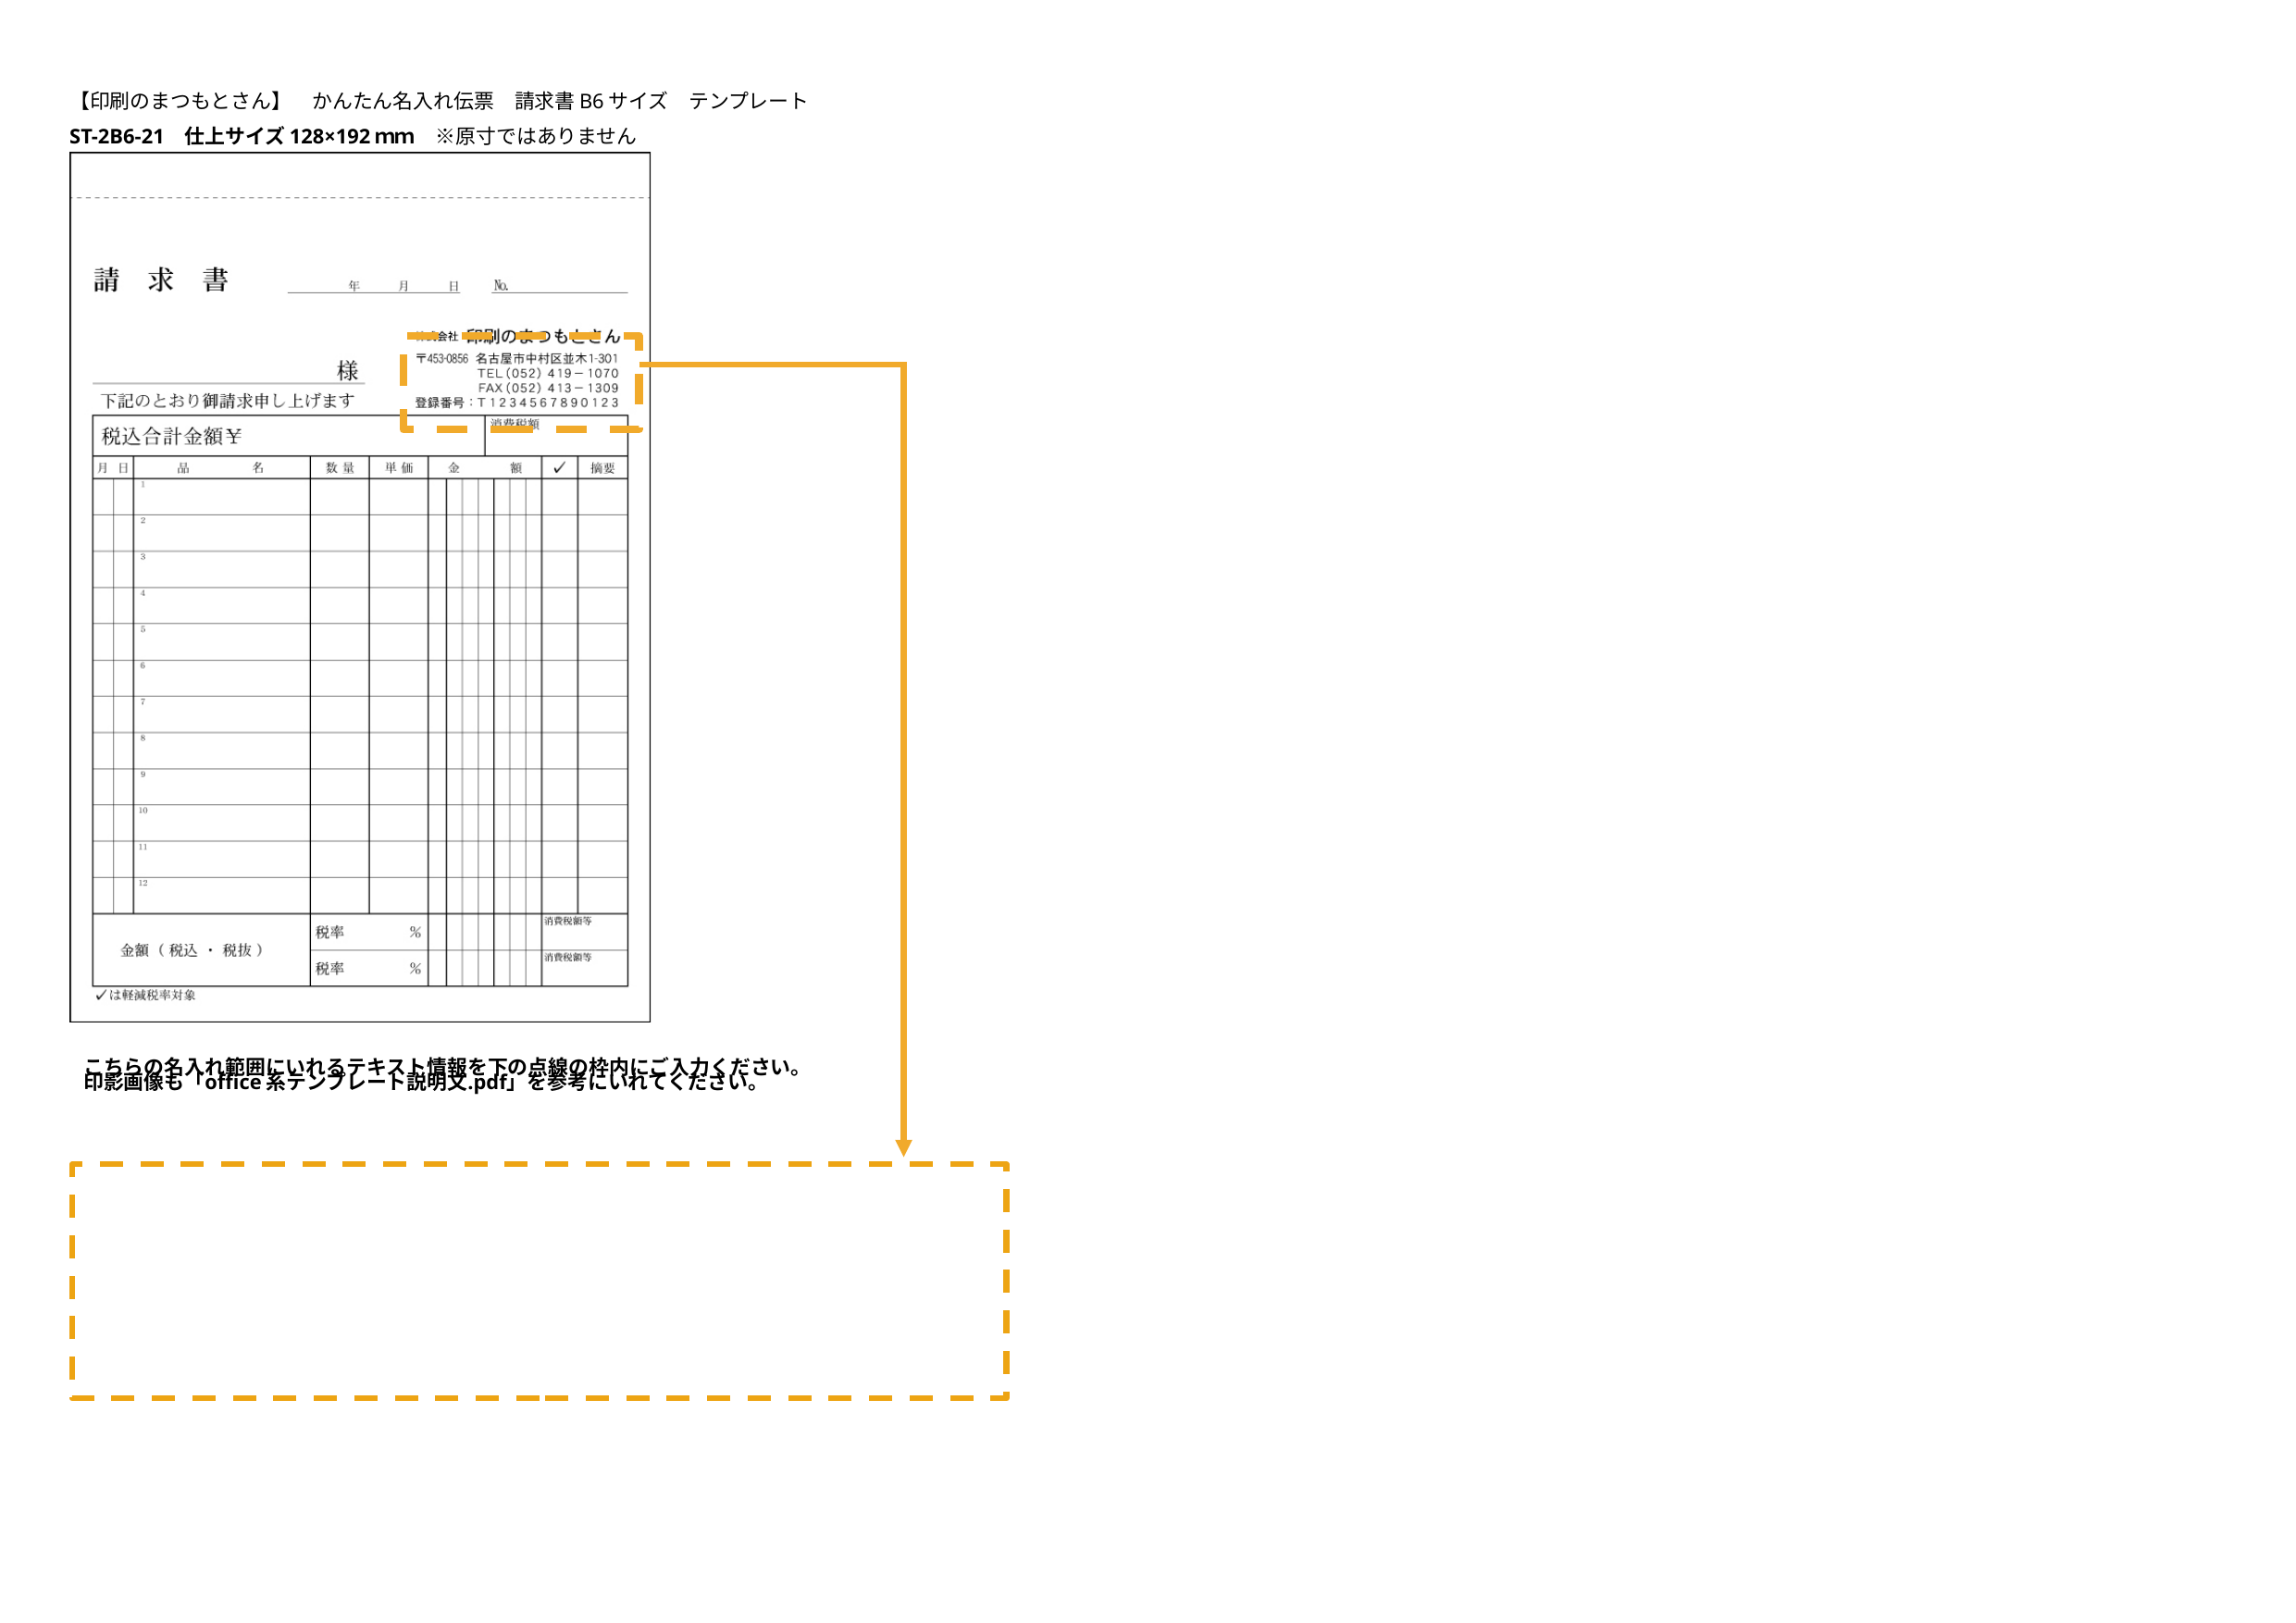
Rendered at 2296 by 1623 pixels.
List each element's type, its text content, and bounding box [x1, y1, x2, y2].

picture [69, 152, 652, 1022]
text ST-2B6-21 仕上サイズ128×192ｍｍ ※原寸ではありません [69, 118, 2226, 152]
text 【印刷のまつもとさん】 かんたん名入れ伝票 請求書B6サイズ テンプレート [69, 82, 2226, 118]
